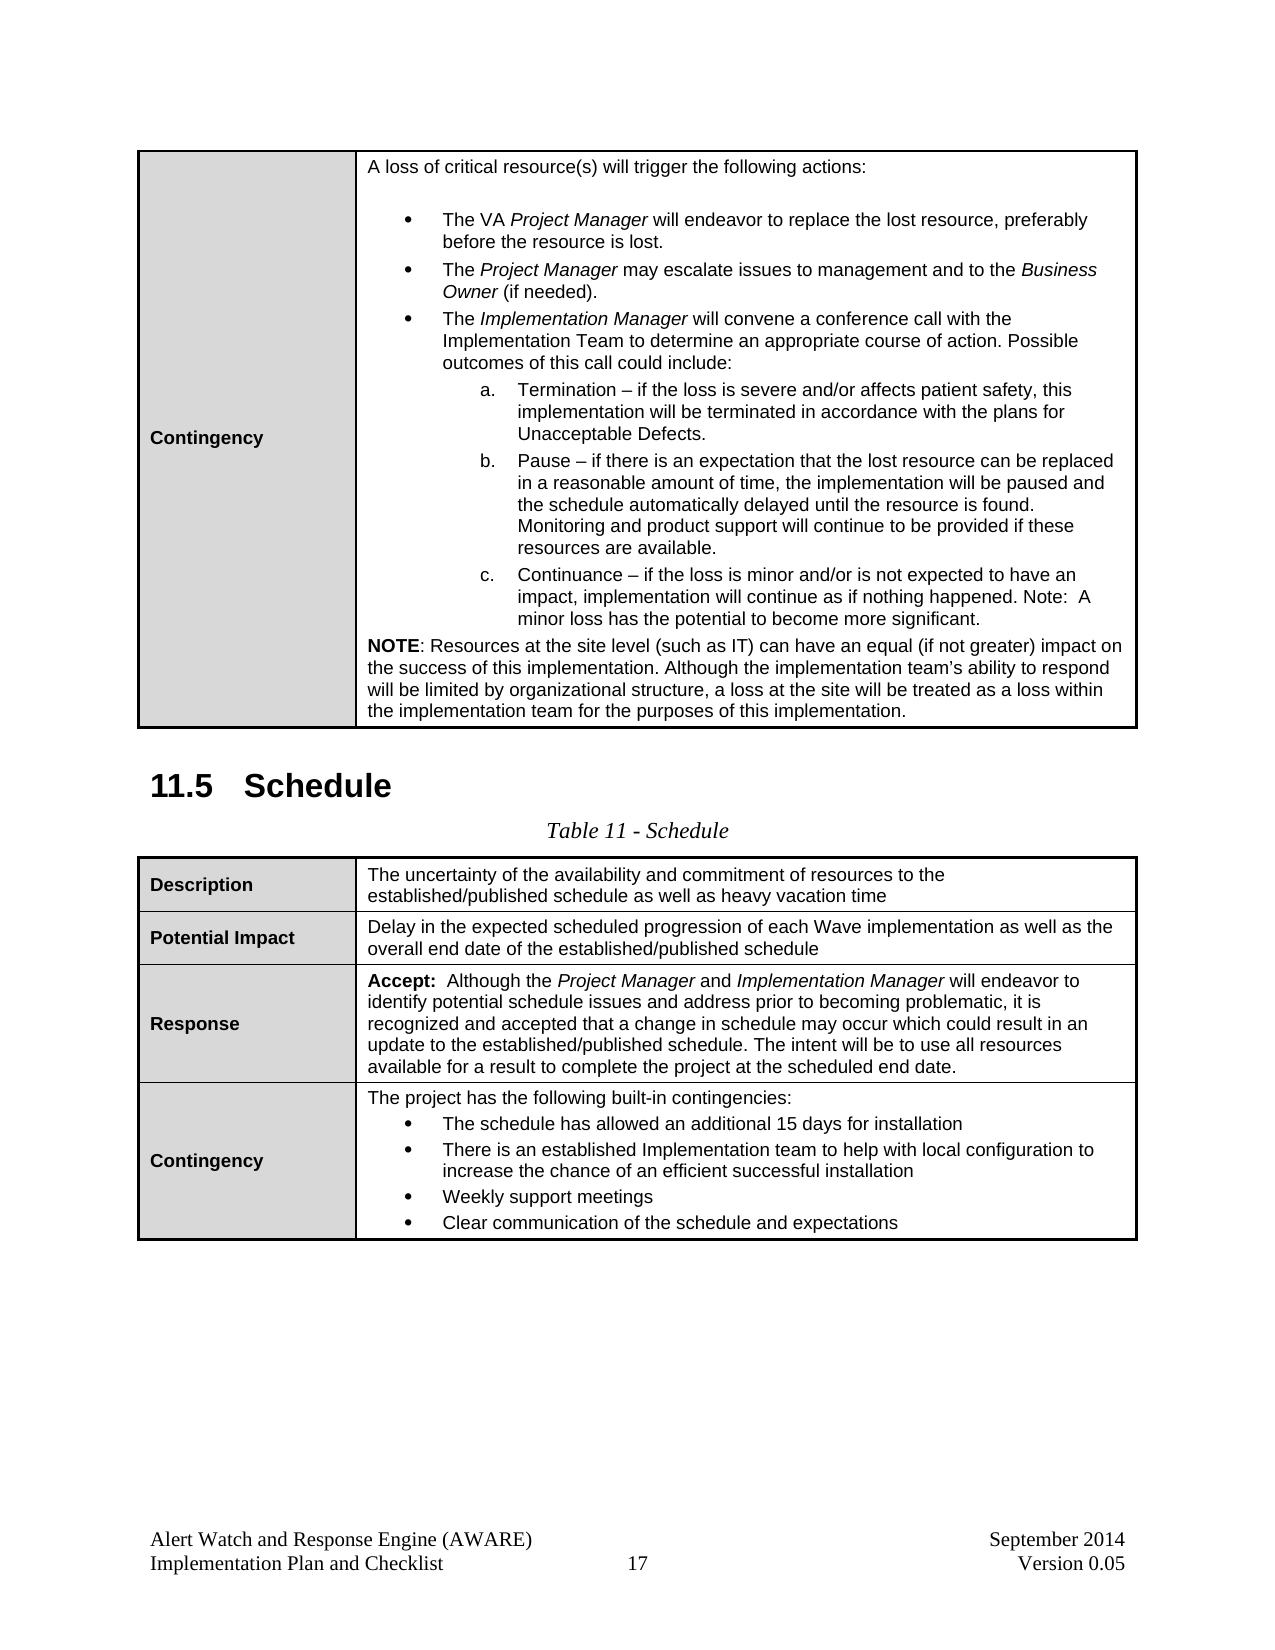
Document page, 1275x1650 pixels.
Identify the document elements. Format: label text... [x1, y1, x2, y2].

table_cell Delay in the expected scheduled progression of each Wave implementation as well as the overall end date of the established/published schedule [357, 912, 1135, 964]
table_cell The project has the following built-in contingencies: The schedule has allowed an additional 15 days for installation There is an established Implementation team to help with local configuration to increase the chance of an efficient successful installation Weekly support meetings Clear communication of the schedule and expectations [357, 1083, 1135, 1238]
table_cell Response [140, 965, 355, 1081]
table_cell Accept: Although the Project Manager and Implementation Manager will endeavor to identify potential schedule issues and address prior to becoming problematic, it is recognized and accepted that a change in schedule may occur which could result in an update to the established/published schedule. The intent will be to use all resources available for a result to complete the project at the scheduled end date. [357, 965, 1135, 1081]
table_cell A loss of critical resource(s) will trigger the following actions: The VA Project Manager will endeavor to replace the lost resource, preferably before the resource is lost. The Project Manager may escalate issues to management and to the Business Owner (if needed). The Implementation Manager will convene a conference call with the Implementation Team to determine an appropriate course of action. Possible outcomes of this call could include: Termination – if the loss is severe and/or affects patient safety, this implementation will be terminated in accordance with the plans for Unacceptable Defects. Pause – if there is an expectation that the lost resource can be replaced in a reasonable amount of time, the implementation will be paused and the schedule automatically delayed until the resource is found. Monitoring and product support will continue to be provided if these resources are available. Continuance – if the loss is minor and/or is not expected to have an impact, implementation will continue as if nothing happened. Note: A minor loss has the potential to become more significant. NOTE: Resources at the site level (such as IT) can have an equal (if not greater) impact on the success of this implementation. Although the implementation team’s ability to respond will be limited by organizational structure, a loss at the site will be treated as a loss within the implementation team for the purposes of this implementation. [357, 152, 1135, 726]
table_header The uncertainty of the availability and commitment of resources to the established/published schedule as well as heavy vacation time [357, 859, 1135, 911]
subtitle Schedule [150, 766, 1125, 805]
table_cell Contingency [140, 1083, 355, 1238]
table_header Description [140, 859, 355, 911]
table_cell Contingency [140, 152, 355, 726]
table_cell Potential Impact [140, 912, 355, 964]
